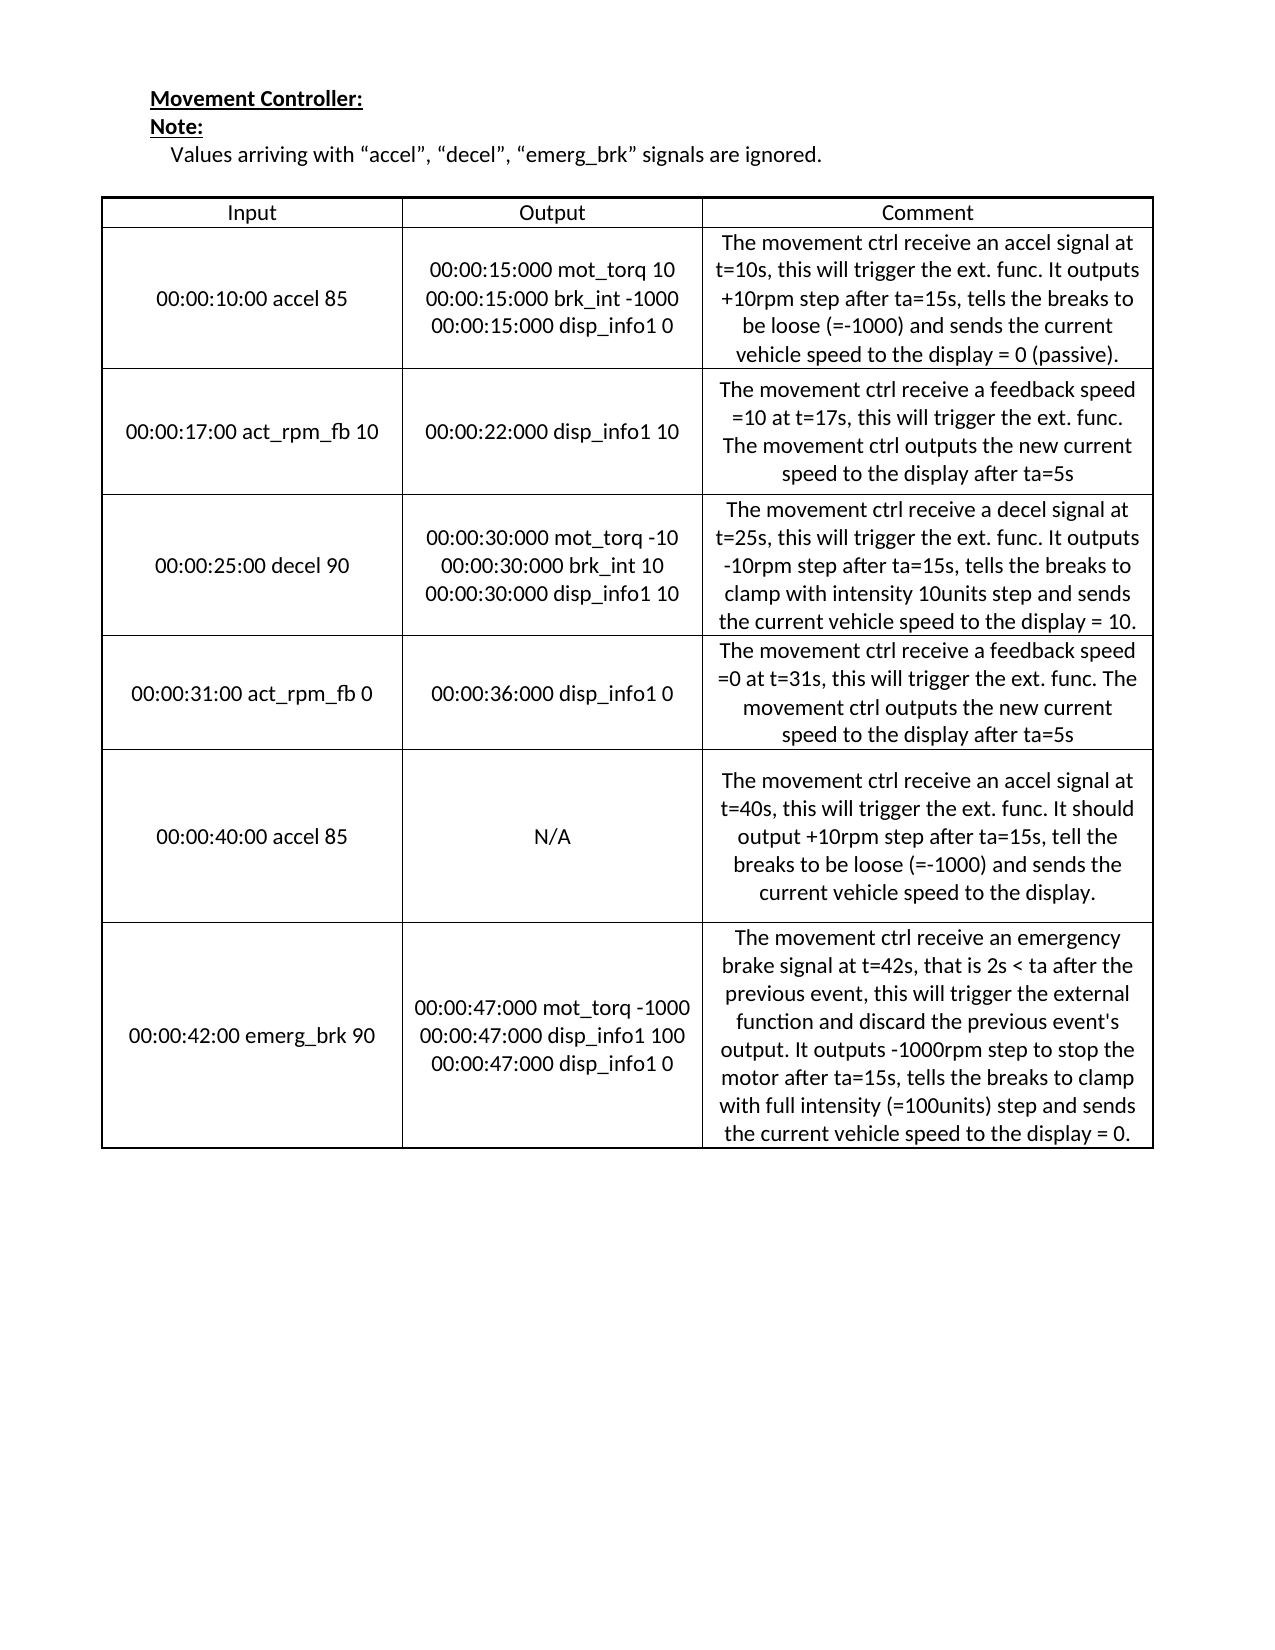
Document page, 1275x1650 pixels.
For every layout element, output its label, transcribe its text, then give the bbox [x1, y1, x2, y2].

table_cell 00:00:17:00 act_rpm_fb 10 [103, 369, 402, 494]
table_cell 00:00:15:000 mot_torq 10 00:00:15:000 brk_int -1000 00:00:15:000 disp_info1 0 [403, 228, 702, 368]
table_cell The movement ctrl receive a decel signal at t=25s, this will trigger the ext. func. It outputs -10rpm step after ta=15s, tells the breaks to clamp with intensity 10units step and sends the current vehicle speed to the display = 10. [703, 495, 1152, 635]
table_cell The movement ctrl receive a feedback speed =10 at t=17s, this will trigger the ext. func. The movement ctrl outputs the new current speed to the display after ta=5s [703, 369, 1152, 494]
text Values arriving with “accel”, “decel”, “emerg_brk” signals are ignored. [150, 140, 1125, 168]
table_header Comment [703, 199, 1152, 227]
table_cell The movement ctrl receive an accel signal at t=40s, this will trigger the ext. func. It should output +10rpm step after ta=15s, tell the breaks to be loose (=-1000) and sends the current vehicle speed to the display. [703, 750, 1152, 922]
table_cell N/A [403, 750, 702, 922]
text Movement Controller: [150, 84, 1125, 112]
table_cell 00:00:42:00 emerg_brk 90 [103, 923, 402, 1147]
table_cell 00:00:31:00 act_rpm_fb 0 [103, 636, 402, 749]
table_cell 00:00:40:00 accel 85 [103, 750, 402, 922]
table_header Output [403, 199, 702, 227]
table_cell 00:00:10:00 accel 85 [103, 228, 402, 368]
table_cell The movement ctrl receive a feedback speed =0 at t=31s, this will trigger the ext. func. The movement ctrl outputs the new current speed to the display after ta=5s [703, 636, 1152, 749]
table_cell 00:00:36:000 disp_info1 0 [403, 636, 702, 749]
table_header Input [103, 199, 402, 227]
table_cell The movement ctrl receive an accel signal at t=10s, this will trigger the ext. func. It outputs +10rpm step after ta=15s, tells the breaks to be loose (=-1000) and sends the current vehicle speed to the display = 0 (passive). [703, 228, 1152, 368]
table_cell 00:00:47:000 mot_torq -1000 00:00:47:000 disp_info1 100 00:00:47:000 disp_info1 0 [403, 923, 702, 1147]
table_cell The movement ctrl receive an emergency brake signal at t=42s, that is 2s < ta after the previous event, this will trigger the external function and discard the previous event's output. It outputs -1000rpm step to stop the motor after ta=15s, tells the breaks to clamp with full intensity (=100units) step and sends the current vehicle speed to the display = 0. [703, 923, 1152, 1147]
table_cell 00:00:25:00 decel 90 [103, 495, 402, 635]
table_cell 00:00:30:000 mot_torq -10 00:00:30:000 brk_int 10 00:00:30:000 disp_info1 10 [403, 495, 702, 635]
text Note: [150, 112, 1125, 140]
table_cell 00:00:22:000 disp_info1 10 [403, 369, 702, 494]
